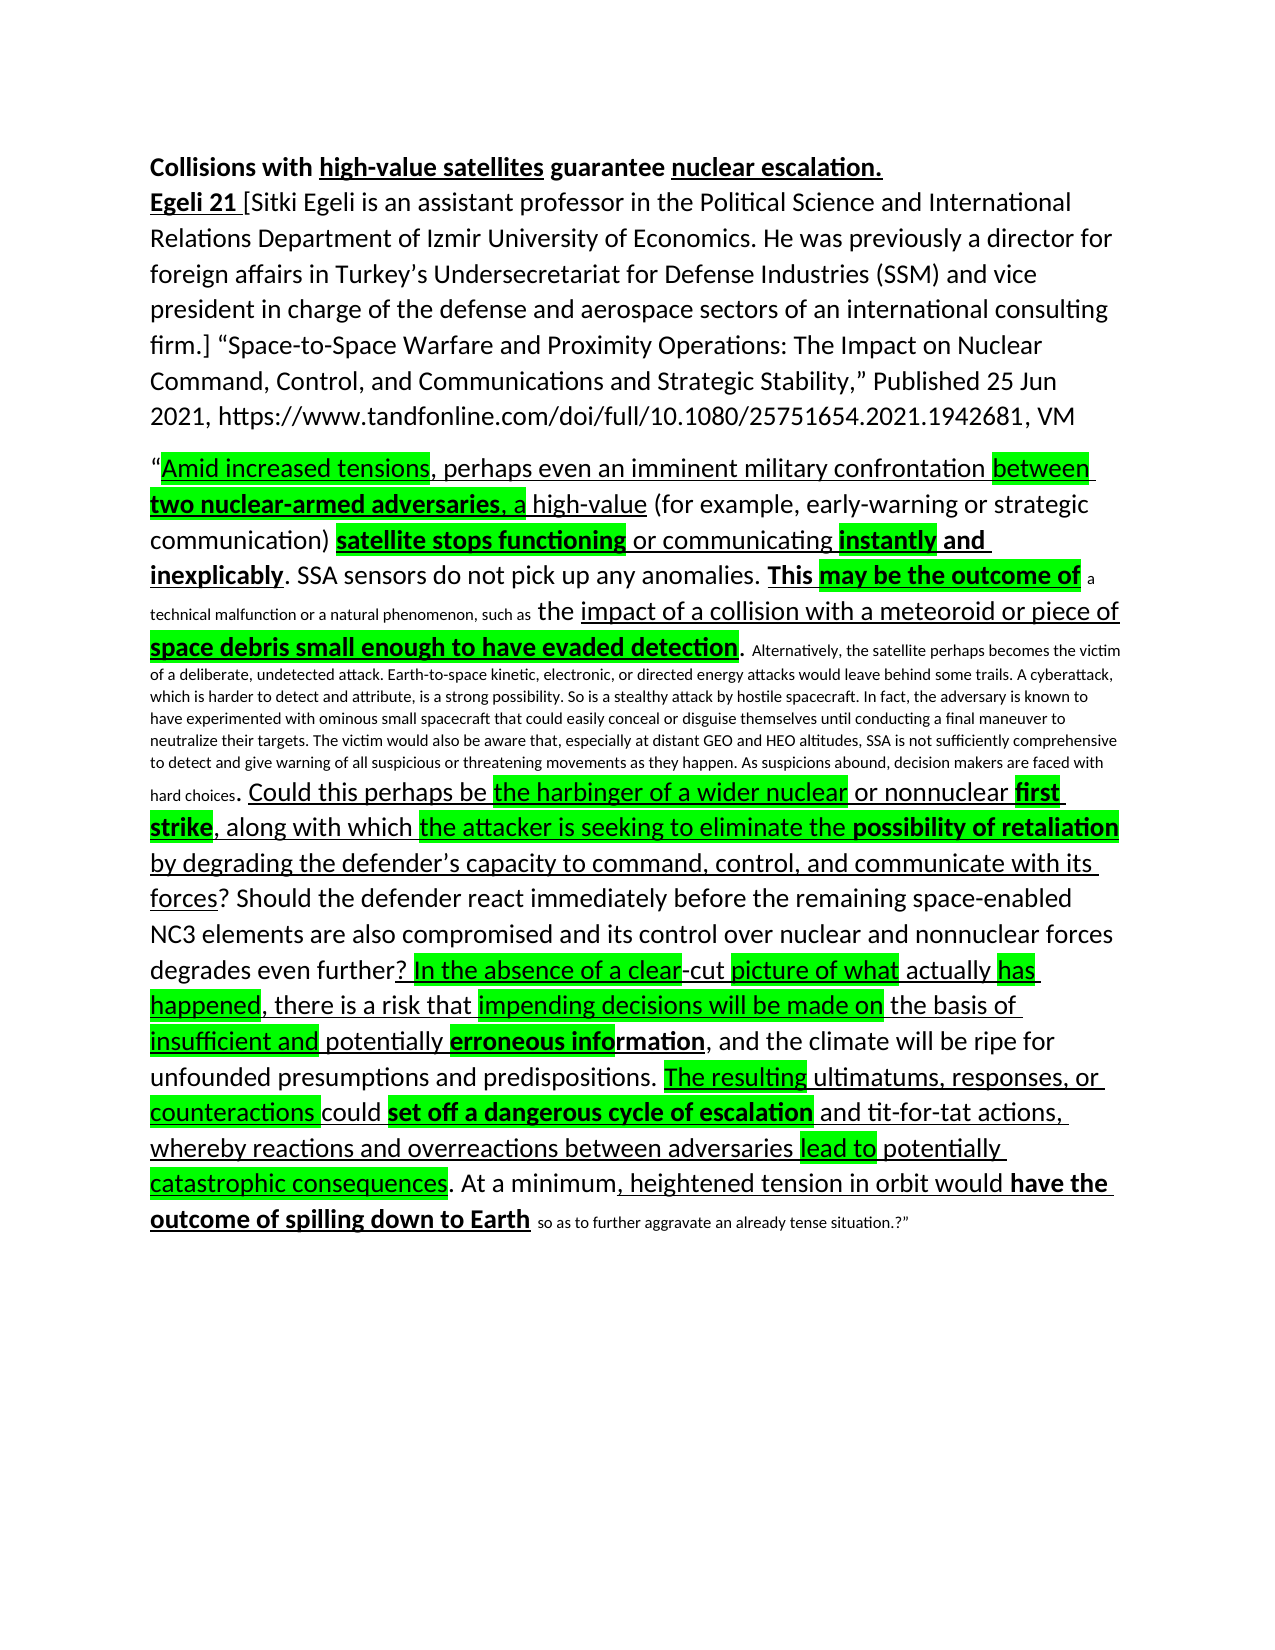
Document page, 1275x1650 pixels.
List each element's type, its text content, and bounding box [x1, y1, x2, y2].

text Egeli 21 [Sitki Egeli is an assistant professor in the Political Science and International Relations Department of Izmir University of Economics. He was previously a director for foreign affairs in Turkey’s Undersecretariat for Defense Industries (SSM) and vice president in charge of the defense and aerospace sectors of an international consulting firm.] “Space-to-Space Warfare and Proximity Operations: The Impact on Nuclear Command, Control, and Communications and Strategic Stability,” Published 25 Jun 2021, https://www.tandfonline.com/doi/full/10.1080/25751654.2021.1942681, VM [150, 186, 1125, 432]
text “Amid increased tensions, perhaps even an imminent military confrontation between two nuclear-armed adversaries, a high-value (for example, early-warning or strategic communication) satellite stops functioning or communicating instantly and inexplicably. SSA sensors do not pick up any anomalies. This may be the outcome of a technical malfunction or a natural phenomenon, such as the impact of a collision with a meteoroid or piece of space debris small enough to have evaded detection. Alternatively, the satellite perhaps becomes the victim of a deliberate, undetected attack. Earth-to-space kinetic, electronic, or directed energy attacks would leave behind some trails. A cyberattack, which is harder to detect and attribute, is a strong possibility. So is a stealthy attack by hostile spacecraft. In fact, the adversary is known to have experimented with ominous small spacecraft that could easily conceal or disguise themselves until conducting a final maneuver to neutralize their targets. The victim would also be aware that, especially at distant GEO and HEO altitudes, SSA is not sufficiently comprehensive to detect and give warning of all suspicious or threatening movements as they happen. As suspicions abound, decision makers are faced with hard choices. Could this perhaps be the harbinger of a wider nuclear or nonnuclear first strike, along with which the attacker is seeking to eliminate the possibility of retaliation by degrading the defender’s capacity to command, control, and communicate with its forces? Should the defender react immediately before the remaining space-enabled NC3 elements are also compromised and its control over nuclear and nonnuclear forces degrades even further? In the absence of a clear-cut picture of what actually has happened, there is a risk that impending decisions will be made on the basis of insufficient and potentially erroneous information, and the climate will be ripe for unfounded presumptions and predispositions. The resulting ultimatums, responses, or counteractions could set off a dangerous cycle of escalation and tit-for-tat actions, whereby reactions and overreactions between adversaries lead to potentially catastrophic consequences. At a minimum, heightened tension in orbit would have the outcome of spilling down to Earth so as to further aggravate an already tense situation.?” [150, 452, 1125, 1235]
subtitle Collisions with high-value satellites guarantee nuclear escalation. [150, 150, 1125, 183]
